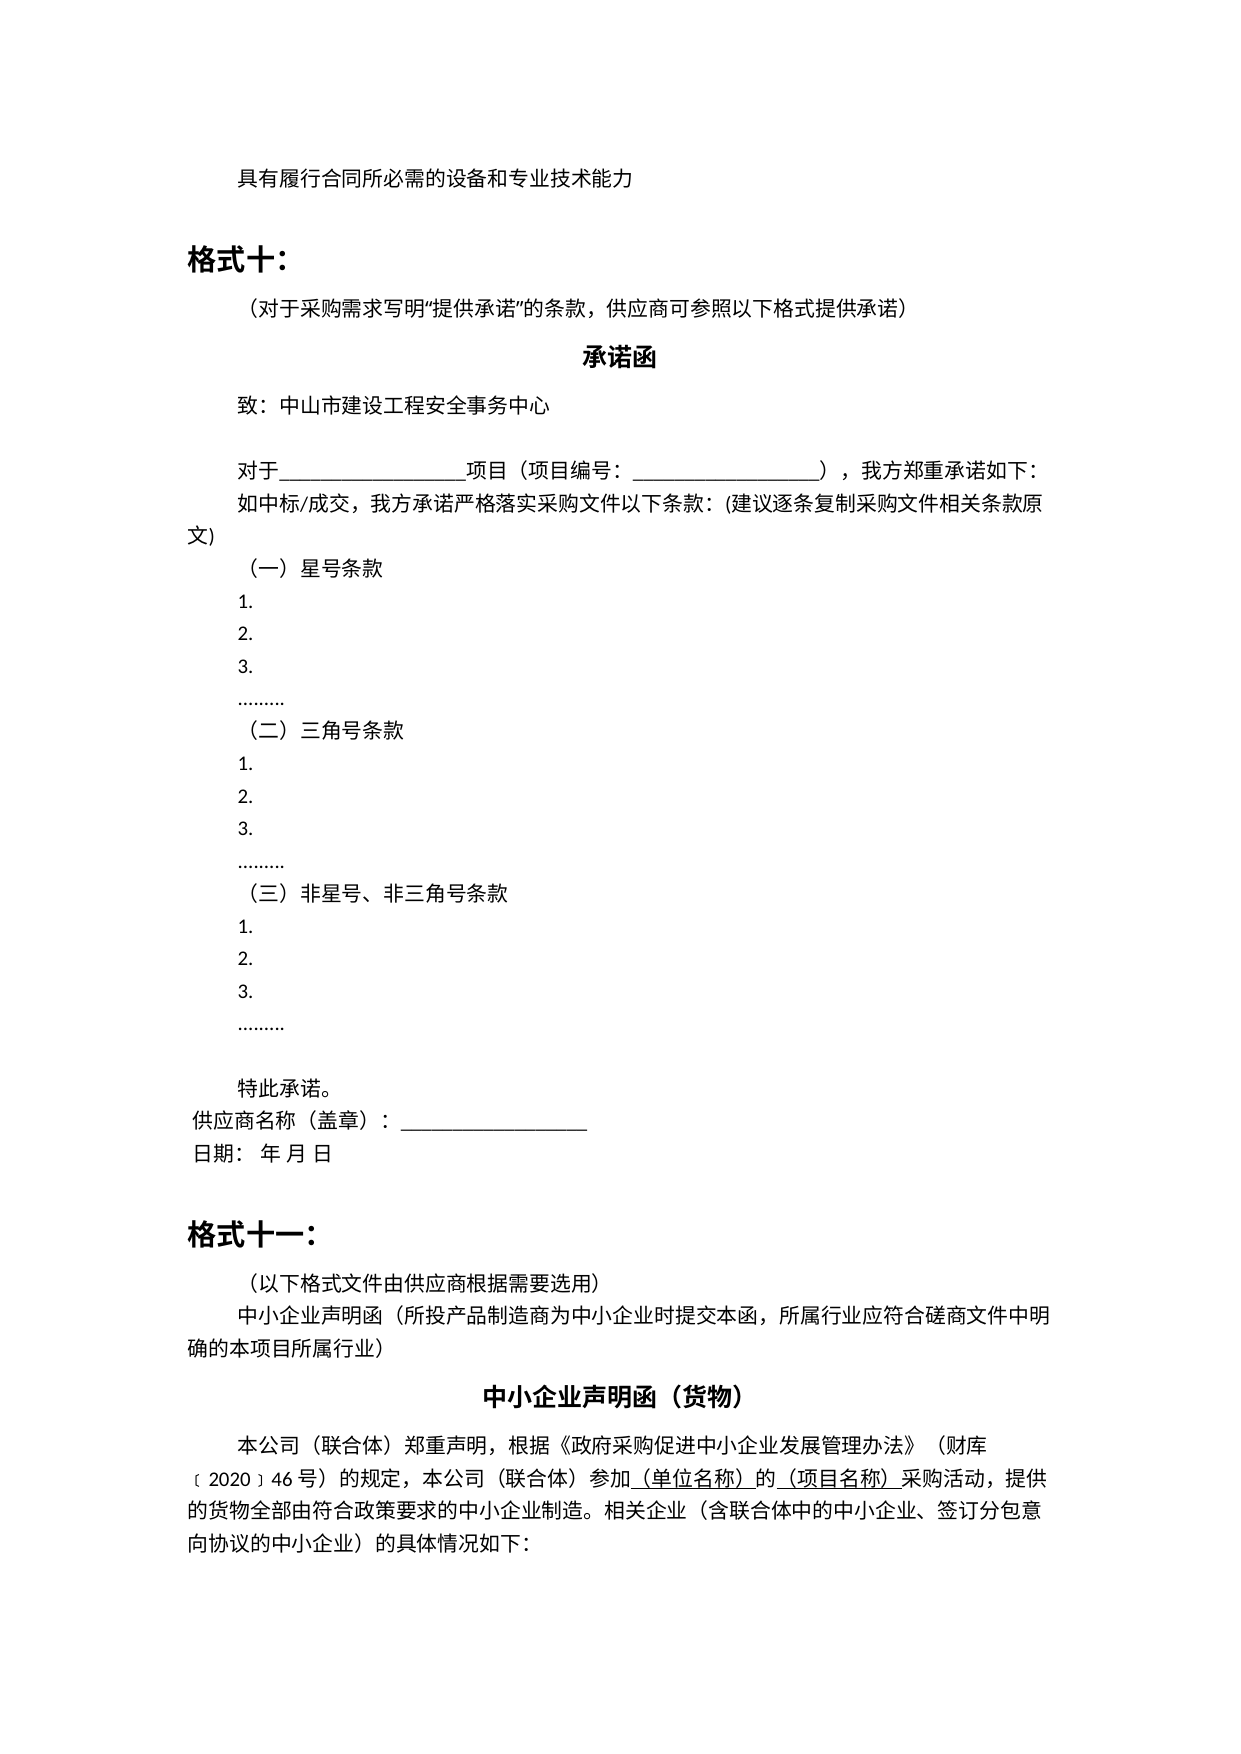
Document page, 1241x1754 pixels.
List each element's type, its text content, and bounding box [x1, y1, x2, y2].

text （以下格式文件由供应商根据需要选用） [187, 1267, 1053, 1299]
text 对于__________________项目（项目编号：__________________），我方郑重承诺如下： [187, 454, 1053, 487]
text 1. [187, 584, 1053, 617]
text 1. [187, 747, 1053, 779]
text 特此承诺。 [187, 1072, 1053, 1104]
text ......... [187, 682, 1053, 714]
text 2. [187, 942, 1053, 974]
text 格式十一： [187, 1202, 1053, 1267]
text 供应商名称（盖章）：__________________ [187, 1104, 1053, 1137]
text 具有履行合同所必需的设备和专业技术能力 [187, 162, 1053, 194]
text （二）三角号条款 [187, 714, 1053, 747]
text ......... [187, 1007, 1053, 1072]
text （三）非星号、非三角号条款 [187, 877, 1053, 909]
text 中小企业声明函（所投产品制造商为中小企业时提交本函，所属行业应符合磋商文件中明确的本项目所属行业） [187, 1299, 1053, 1364]
text 本公司（联合体）郑重声明，根据《政府采购促进中小企业发展管理办法》（财库﹝2020﹞46 号）的规定，本公司（联合体）参加（单位名称）的（项目名称）采购活动，提供的货物全部由符合政策要求的中小企业制造。相关企业（含联合体中的中小企业、签订分包意向协议的中小企业）的具体情况如下： [187, 1429, 1053, 1559]
text ......... [187, 844, 1053, 877]
text 格式十： [187, 227, 1053, 292]
text 2. [187, 779, 1053, 812]
text 日期： 年 月 日 [187, 1137, 1053, 1169]
text 致：中山市建设工程安全事务中心 [187, 389, 1053, 454]
text 如中标/成交，我方承诺严格落实采购文件以下条款：(建议逐条复制采购文件相关条款原文) [187, 487, 1053, 552]
text 承诺函 [187, 324, 1053, 389]
text 1. [187, 909, 1053, 942]
text （对于采购需求写明“提供承诺”的条款，供应商可参照以下格式提供承诺） [187, 292, 1053, 324]
text 2. [187, 617, 1053, 649]
text 3. [187, 974, 1053, 1007]
text 3. [187, 812, 1053, 844]
text 中小企业声明函（货物） [187, 1364, 1053, 1429]
text （一）星号条款 [187, 552, 1053, 584]
text 3. [187, 649, 1053, 682]
